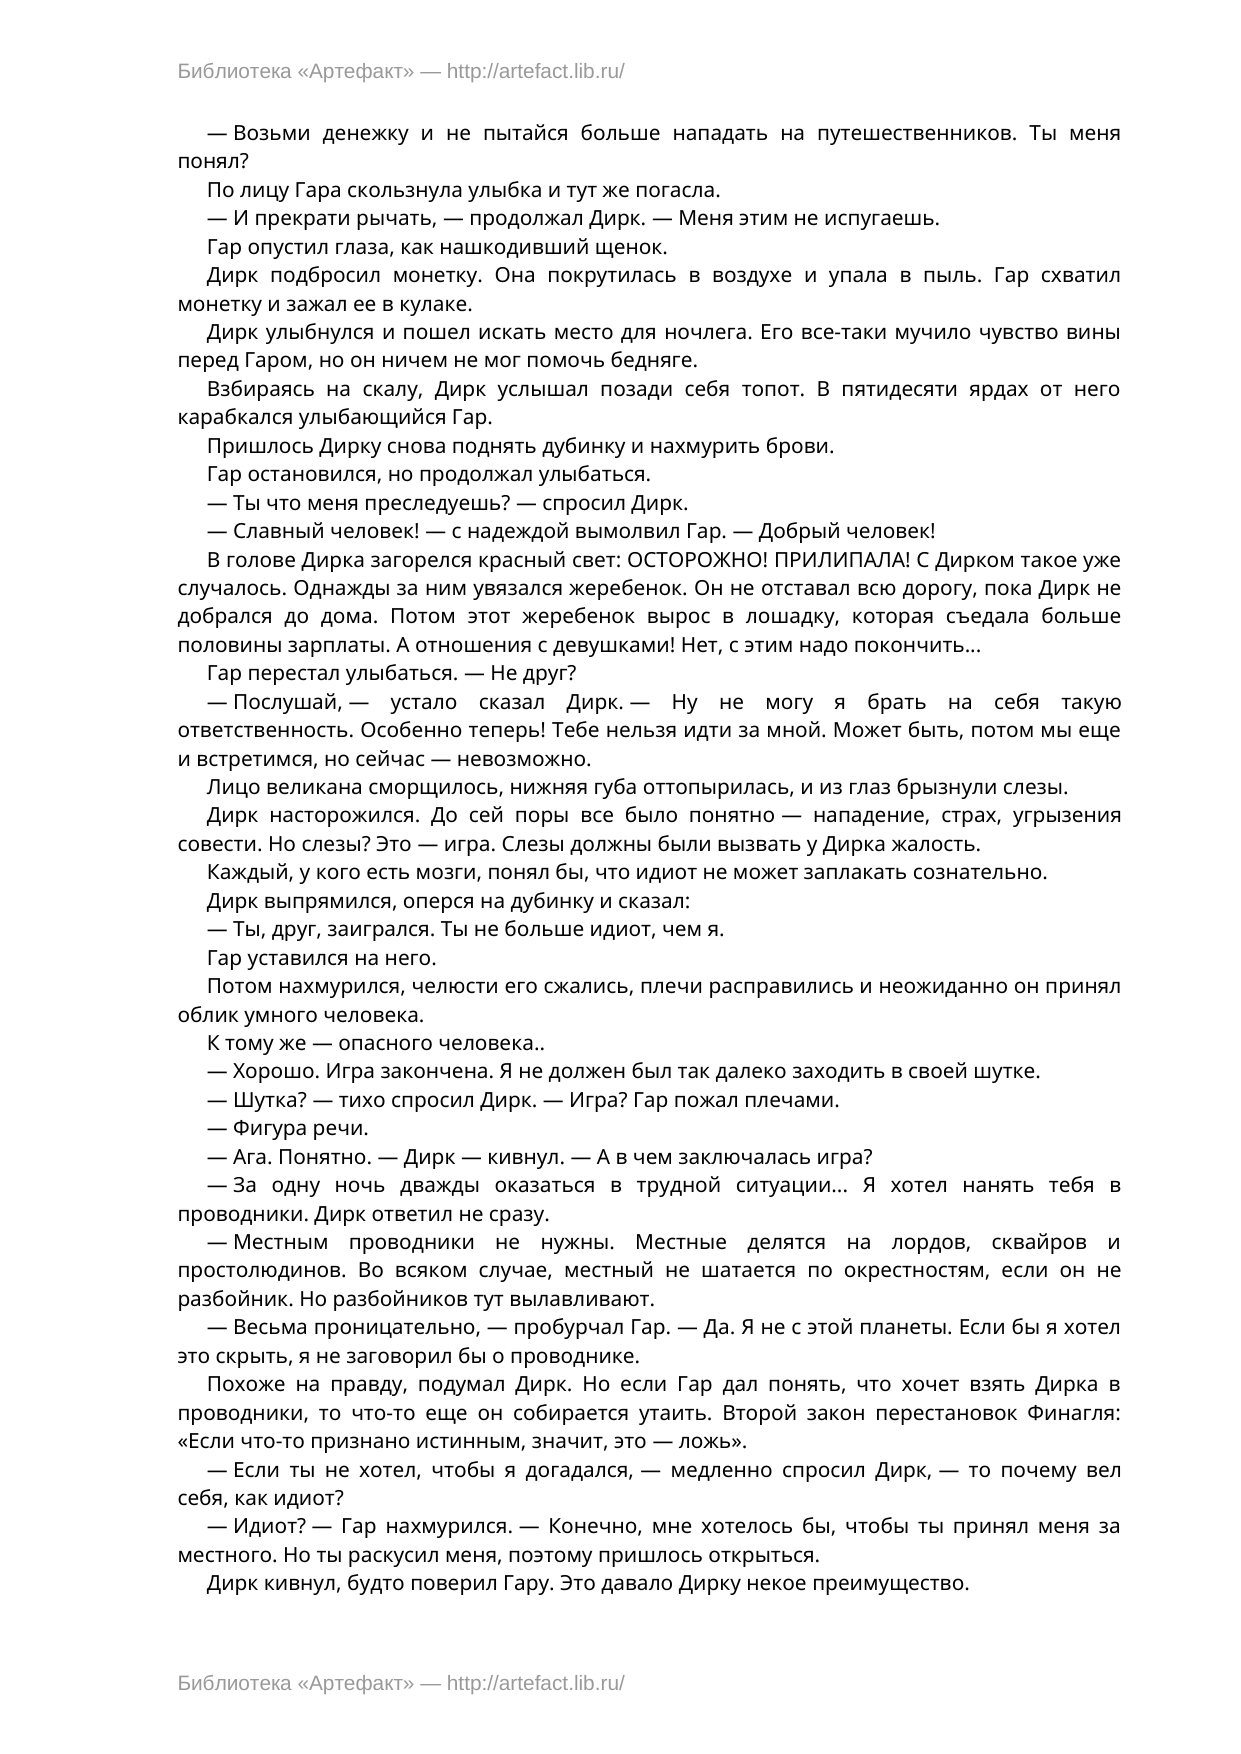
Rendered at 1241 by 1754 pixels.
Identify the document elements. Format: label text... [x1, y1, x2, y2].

text — Идиот? — Гар нахмурился. — Конечно, мне хотелось бы, чтобы ты принял меня за местного. Но ты раскусил меня, поэтому пришлось открыться. [177, 1512, 1122, 1568]
text Взбираясь на скалу, Дирк услышал позади себя топот. В пятидесяти ярдах от него карабкался улыбающийся Гар. [177, 374, 1122, 431]
text — Местным проводники не нужны. Местные делятся на лордов, сквайров и простолюдинов. Во всяком случае, местный не шатается по окрестностям, если он не разбойник. Но разбойников тут вылавливают. [177, 1227, 1122, 1312]
text Лицо великана сморщилось, нижняя губа оттопырилась, и из глаз брызнули слезы. [177, 772, 1122, 801]
text — Шутка? — тихо спросил Дирк. — Игра? Гар пожал плечами. [177, 1085, 1122, 1113]
text Гар опустил глаза, как нашкодивший щенок. [177, 232, 1122, 260]
text — И прекрати рычать, — продолжал Дирк. — Меня этим не испугаешь. [177, 203, 1122, 232]
text Потом нахмурился, челюсти его сжались, плечи расправились и неожиданно он принял облик умного человека. [177, 971, 1122, 1028]
text — Фигура речи. [177, 1113, 1122, 1142]
text Похоже на правду, подумал Дирк. Но если Гар дал понять, что хочет взять Дирка в проводники, то что-то еще он собирается утаить. Второй закон перестановок Финагля: «Если что-то признано истинным, значит, это — ложь». [177, 1369, 1122, 1455]
text — Возьми денежку и не пытайся больше нападать на путешественников. Ты меня понял? [177, 118, 1122, 175]
text К тому же — опасного человека.. [177, 1028, 1122, 1057]
text Каждый, у кого есть мозги, понял бы, что идиот не может заплакать сознательно. [177, 857, 1122, 886]
text — Послушай, — устало сказал Дирк. — Ну не могу я брать на себя такую ответственность. Особенно теперь! Тебе нельзя идти за мной. Может быть, потом мы еще и встретимся, но сейчас — невозможно. [177, 687, 1122, 772]
text В голове Дирка загорелся красный свет: ОСТОРОЖНО! ПРИЛИПАЛА! С Дирком такое уже случалось. Однажды за ним увязался жеребенок. Он не отставал всю дорогу, пока Дирк не добрался до дома. Потом этот жеребенок вырос в лошадку, которая съедала больше половины зарплаты. А отношения с девушками! Нет, с этим надо покончить... [177, 545, 1122, 658]
text Дирк улыбнулся и пошел искать место для ночлега. Его все-таки мучило чувство вины перед Гаром, но он ничем не мог помочь бедняге. [177, 317, 1122, 374]
text Дирк насторожился. До сей поры все было понятно — нападение, страх, угрызения совести. Но слезы? Это — игра. Слезы должны были вызвать у Дирка жалость. [177, 801, 1122, 857]
text Дирк кивнул, будто поверил Гару. Это давало Дирку некое преимущество. [177, 1568, 1122, 1597]
text — Славный человек! — с надеждой вымолвил Гар. — Добрый человек! [177, 516, 1122, 545]
text Гар уставился на него. [177, 943, 1122, 971]
text — Ага. Понятно. — Дирк — кивнул. — А в чем заключалась игра? [177, 1142, 1122, 1170]
text — Ты что меня преследуешь? — спросил Дирк. [177, 488, 1122, 516]
text — Ты, друг, заигрался. Ты не больше идиот, чем я. [177, 914, 1122, 943]
text Гар перестал улыбаться. — Не друг? [177, 658, 1122, 687]
text Пришлось Дирку снова поднять дубинку и нахмурить брови. [177, 431, 1122, 459]
text Гар остановился, но продолжал улыбаться. [177, 459, 1122, 488]
text — Хорошо. Игра закончена. Я не должен был так далеко заходить в своей шутке. [177, 1057, 1122, 1085]
text Дирк выпрямился, оперся на дубинку и сказал: [177, 886, 1122, 914]
text — Весьма проницательно, — пробурчал Гар. — Да. Я не с этой планеты. Если бы я хотел это скрыть, я не заговорил бы о проводнике. [177, 1312, 1122, 1369]
text Дирк подбросил монетку. Она покрутилась в воздухе и упала в пыль. Гар схватил монетку и зажал ее в кулаке. [177, 260, 1122, 317]
text — Если ты не хотел, чтобы я догадался, — медленно спросил Дирк, — то почему вел себя, как идиот? [177, 1455, 1122, 1512]
text — За одну ночь дважды оказаться в трудной ситуации... Я хотел нанять тебя в проводники. Дирк ответил не сразу. [177, 1170, 1122, 1227]
text По лицу Гара скользнула улыбка и тут же погасла. [177, 175, 1122, 203]
